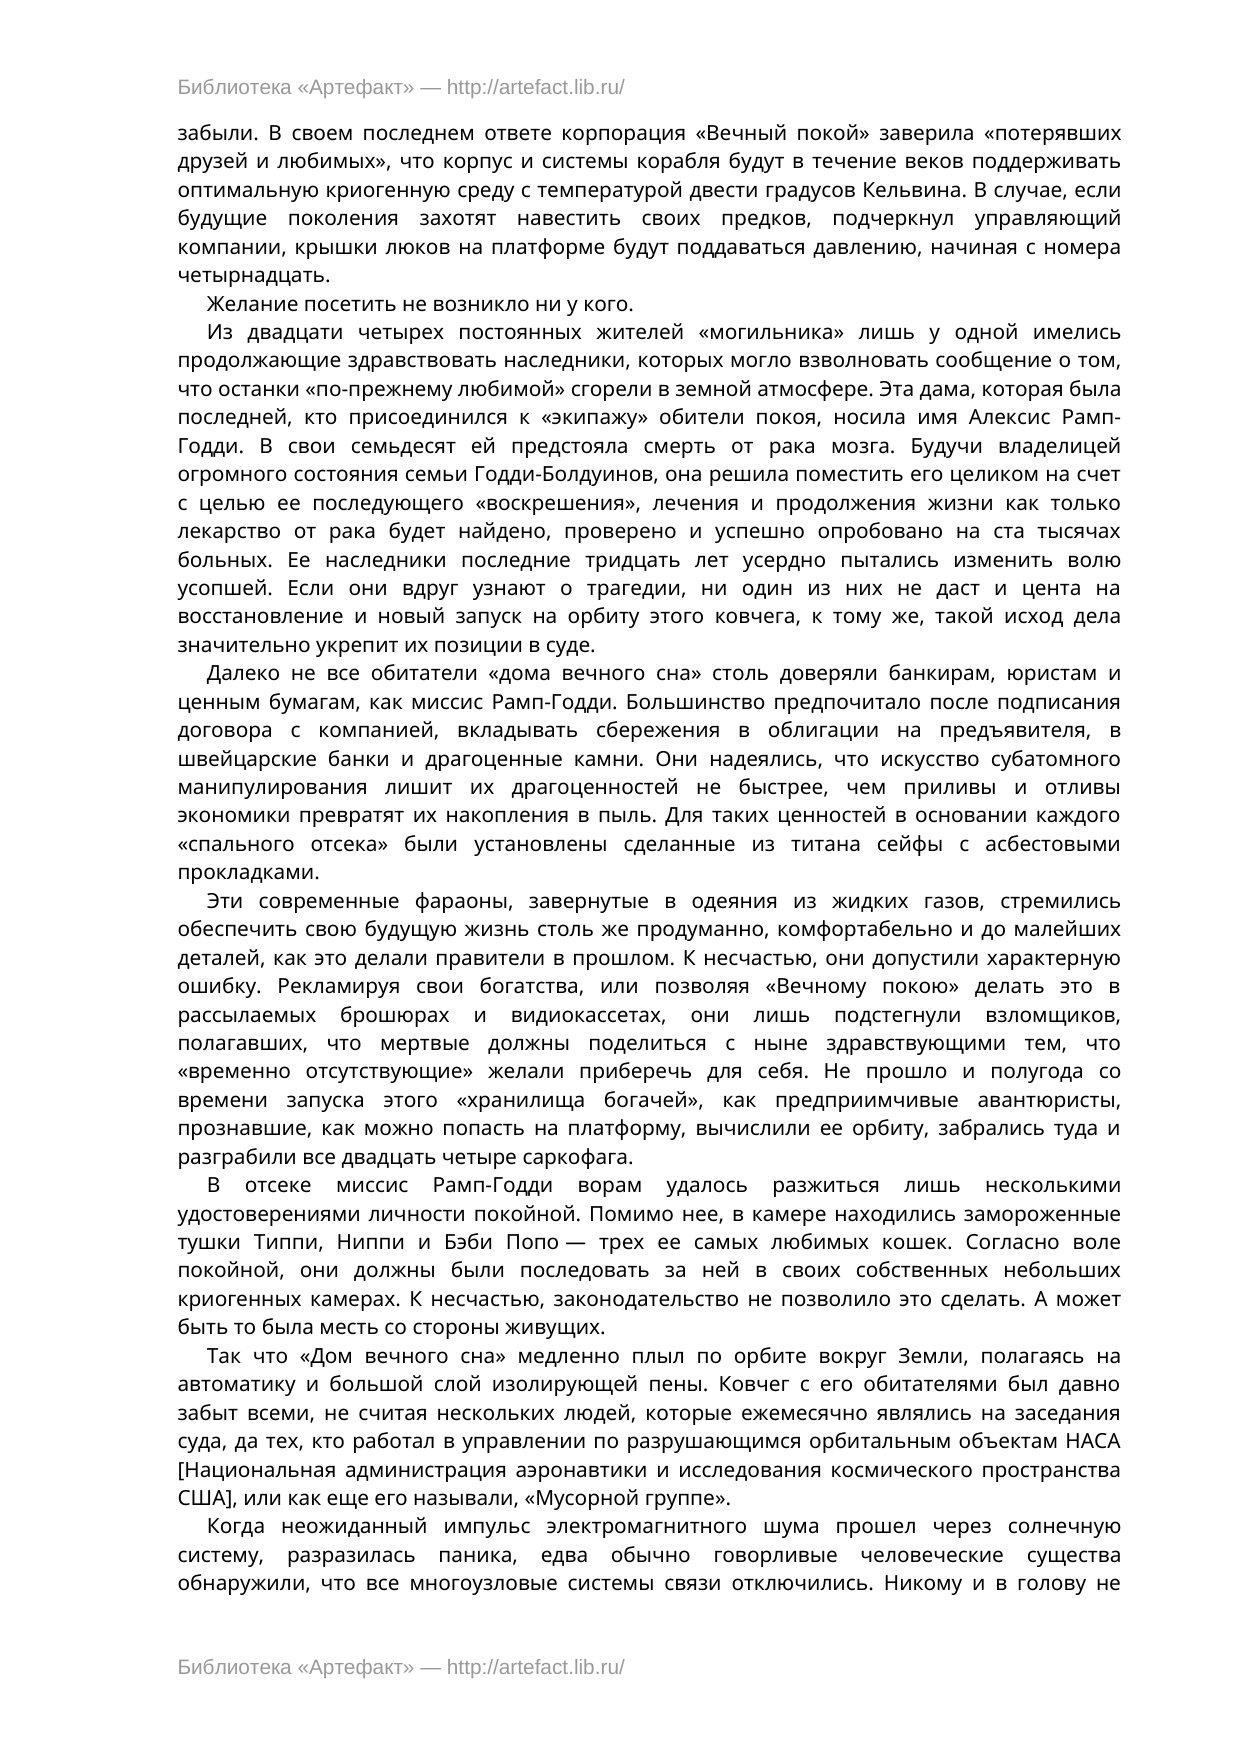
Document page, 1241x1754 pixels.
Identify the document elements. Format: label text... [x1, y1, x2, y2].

text Далеко не все обитатели «дома вечного сна» столь доверяли банкирам, юристам и ценным бумагам, как миссис Рамп-Годди. Большинство предпочитало после подписания договора с компанией, вкладывать сбережения в облигации на предъявителя, в швейцарские банки и драгоценные камни. Они надеялись, что искусство субатомного манипулирования лишит их драгоценностей не быстрее, чем приливы и отливы экономики превратят их накопления в пыль. Для таких ценностей в основании каждого «спального отсека» были установлены сделанные из титана сейфы с асбестовыми прокладками. [177, 658, 1122, 886]
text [177, 118, 1122, 289]
text В отсеке миссис Рамп-Годди ворам удалось разжиться лишь несколькими удостоверениями личности покойной. Помимо нее, в камере находились замороженные тушки Типпи, Ниппи и Бэби Попо — трех ее самых любимых кошек. Согласно воле покойной, они должны были последовать за ней в своих собственных небольших криогенных камерах. К несчастью, законодательство не позволило это сделать. А может быть то была месть со стороны живущих. [177, 1170, 1122, 1341]
text Так что «Дом вечного сна» медленно плыл по орбите вокруг Земли, полагаясь на автоматику и большой слой изолирующей пены. Ковчег с его обитателями был давно забыт всеми, не считая нескольких людей, которые ежемесячно являлись на заседания суда, да тех, кто работал в управлении по разрушающимся орбитальным объектам НАСА [Национальная администрация аэронавтики и исследования космического пространства США], или как еще его называли, «Мусорной группе». [177, 1341, 1122, 1512]
text Желание посетить не возникло ни у кого. [177, 289, 1122, 317]
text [177, 1512, 1122, 1597]
text Из двадцати четырех постоянных жителей «могильника» лишь у одной имелись продолжающие здравствовать наследники, которых могло взволновать сообщение о том, что останки «по-прежнему любимой» сгорели в земной атмосфере. Эта дама, которая была последней, кто присоединился к «экипажу» обители покоя, носила имя Алексис Рамп-Годди. В свои семьдесят ей предстояла смерть от рака мозга. Будучи владелицей огромного состояния семьи Годди-Болдуинов, она решила поместить его целиком на счет с целью ее последующего «воскрешения», лечения и продолжения жизни как только лекарство от рака будет найдено, проверено и успешно опробовано на ста тысячах больных. Ее наследники последние тридцать лет усердно пытались изменить волю усопшей. Если они вдруг узнают о трагедии, ни один из них не даст и цента на восстановление и новый запуск на орбиту этого ковчега, к тому же, такой исход дела значительно укрепит их позиции в суде. [177, 317, 1122, 658]
text Эти современные фараоны, завернутые в одеяния из жидких газов, стремились обеспечить свою будущую жизнь столь же продуманно, комфортабельно и до малейших деталей, как это делали правители в прошлом. К несчастью, они допустили характерную ошибку. Рекламируя свои богатства, или позволяя «Вечному покою» делать это в рассылаемых брошюрах и видиокассетах, они лишь подстегнули взломщиков, полагавших, что мертвые должны поделиться с ныне здравствующими тем, что «временно отсутствующие» желали приберечь для себя. Не прошло и полугода со времени запуска этого «хранилища богачей», как предприимчивые авантюристы, прознавшие, как можно попасть на платформу, вычислили ее орбиту, забрались туда и разграбили все двадцать четыре саркофага. [177, 886, 1122, 1170]
